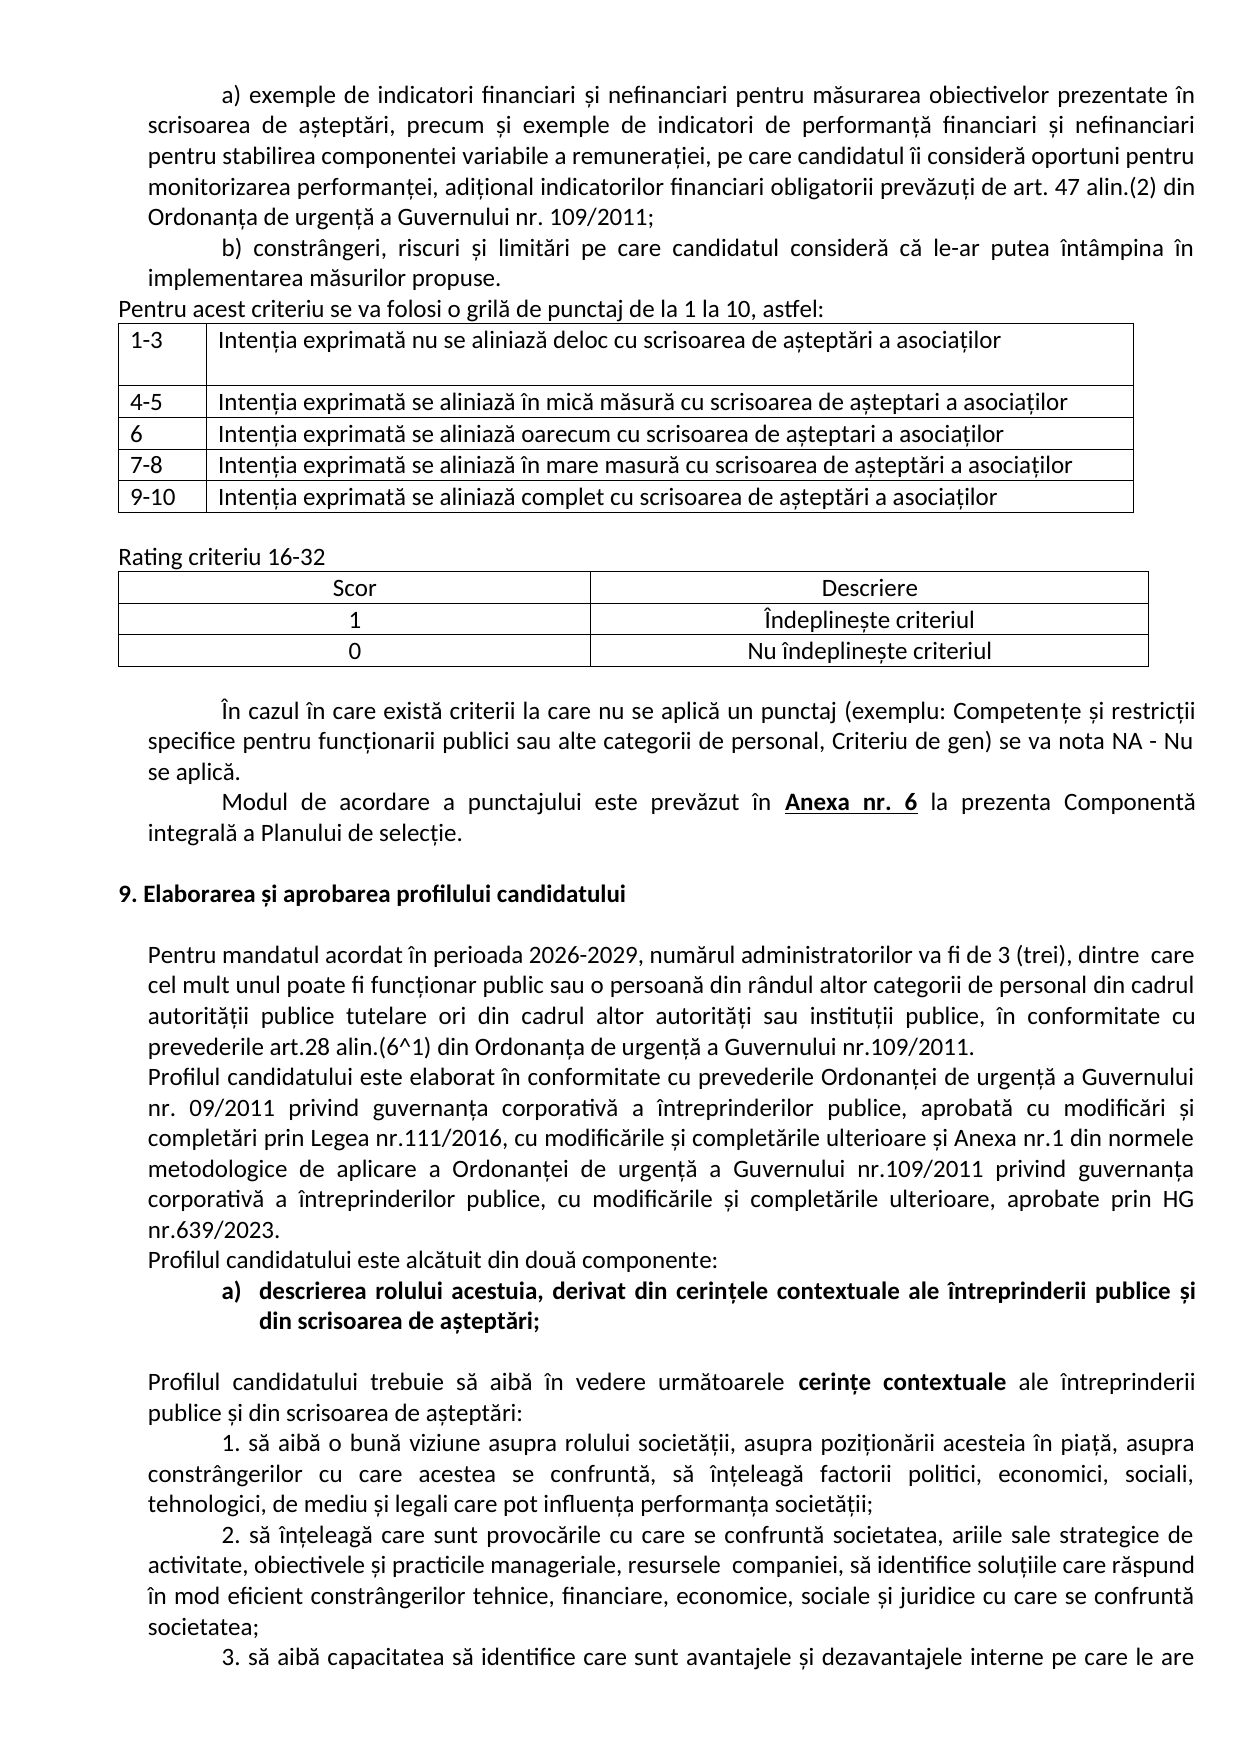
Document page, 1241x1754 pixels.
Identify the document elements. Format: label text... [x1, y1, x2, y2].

table_cell Intenția exprimată se aliniază complet cu scrisoarea de așteptări a asociaților [207, 481, 1133, 512]
table_cell Îndeplinește criteriul [591, 604, 1148, 634]
text Profilul candidatului trebuie să aibă în vedere următoarele cerințe contextuale ale întreprinderii publice şi din scrisoarea de aşteptări: [148, 1366, 1196, 1427]
table_header Scor [119, 572, 590, 603]
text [148, 1641, 1196, 1672]
table_header Intenția exprimată nu se aliniază deloc cu scrisoarea de așteptări a asociaților [207, 324, 1133, 385]
text 9. Elaborarea și aprobarea profilului candidatului [118, 878, 1196, 909]
table_cell Nu îndeplinește criteriul [591, 635, 1148, 666]
text Profilul candidatului este elaborat în conformitate cu prevederile Ordonanței de urgență a Guvernului nr. 09/2011 privind guvernanța corporativă a întreprinderilor publice, aprobată cu modificări și completări prin Legea nr.111/2016, cu modificările și completările ulterioare și Anexa nr.1 din normele metodologice de aplicare a Ordonanței de urgență a Guvernului nr.109/2011 privind guvernanța corporativă a întreprinderilor publice, cu modificările și completările ulterioare, aprobate prin HG nr.639/2023. [148, 1061, 1196, 1244]
table_header Descriere [591, 572, 1148, 603]
table_cell Intenția exprimată se aliniază în mică măsură cu scrisoarea de așteptari a asociaților [207, 386, 1133, 417]
table_cell 1 [119, 604, 590, 634]
table_cell Intenția exprimată se aliniază în mare masură cu scrisoarea de așteptări a asociaților [207, 450, 1133, 480]
text Pentru mandatul acordat în perioada 2026-2029, numărul administratorilor va fi de 3 (trei), dintre care cel mult unul poate fi funcţionar public sau o persoană din rândul altor categorii de personal din cadrul autorităţii publice tutelare ori din cadrul altor autorităţi sau instituţii publice, în conformitate cu prevederile art.28 alin.(6^1) din Ordonanța de urgență a Guvernului nr.109/2011. [148, 939, 1196, 1061]
table_cell Intenția exprimată se aliniază oarecum cu scrisoarea de așteptari a asociaților [207, 418, 1133, 448]
text Pentru acest criteriu se va folosi o grilă de punctaj de la 1 la 10, astfel: [118, 293, 1196, 323]
text Rating criteriu 16-32 [118, 541, 1196, 571]
text 2. să înțeleagă care sunt provocările cu care se confruntă societatea, ariile sale strategice de activitate, obiectivele şi practicile manageriale, resursele companiei, să identifice soluțiile care răspund în mod eficient constrângerilor tehnice, financiare, economice, sociale și juridice cu care se confruntă societatea; [148, 1519, 1196, 1641]
table_cell 9-10 [119, 481, 206, 512]
text a) exemple de indicatori financiari şi nefinanciari pentru măsurarea obiectivelor prezentate în scrisoarea de aşteptări, precum şi exemple de indicatori de performanţă financiari şi nefinanciari pentru stabilirea componentei variabile a remuneraţiei, pe care candidatul îi consideră oportuni pentru monitorizarea performanţei, adiţional indicatorilor financiari obligatorii prevăzuţi de art. 47 alin.(2) din Ordonanţa de urgenţă a Guvernului nr. 109/2011; [148, 79, 1196, 232]
table_header 1-3 [119, 324, 206, 385]
list descrierea rolului acestuia, derivat din cerinţele contextuale ale întreprinderii publice şi din scrisoarea de aşteptări; [221, 1275, 1196, 1336]
table_cell 4-5 [119, 386, 206, 417]
table_cell 6 [119, 418, 206, 448]
table_cell 7-8 [119, 450, 206, 480]
table_cell 0 [119, 635, 590, 666]
text b) constrângeri, riscuri şi limitări pe care candidatul consideră că le-ar putea întâmpina în implementarea măsurilor propuse. [148, 232, 1196, 293]
text Modul de acordare a punctajului este prevăzut în Anexa nr. 6 la prezenta Componentă integrală a Planului de selecție. [148, 787, 1196, 848]
text Profilul candidatului este alcătuit din două componente: [118, 1244, 1196, 1275]
text În cazul în care există criterii la care nu se aplică un punctaj (exemplu: Competenţe şi restricţii specifice pentru funcţionarii publici sau alte categorii de personal, Criteriu de gen) se va nota NA - Nu se aplică. [148, 695, 1196, 787]
text 1. să aibă o bună viziune asupra rolului societății, asupra poziționării acesteia în piață, asupra constrângerilor cu care acestea se confruntă, să înțeleagă factorii politici, economici, sociali, tehnologici, de mediu și legali care pot influența performanța societății; [148, 1427, 1196, 1519]
